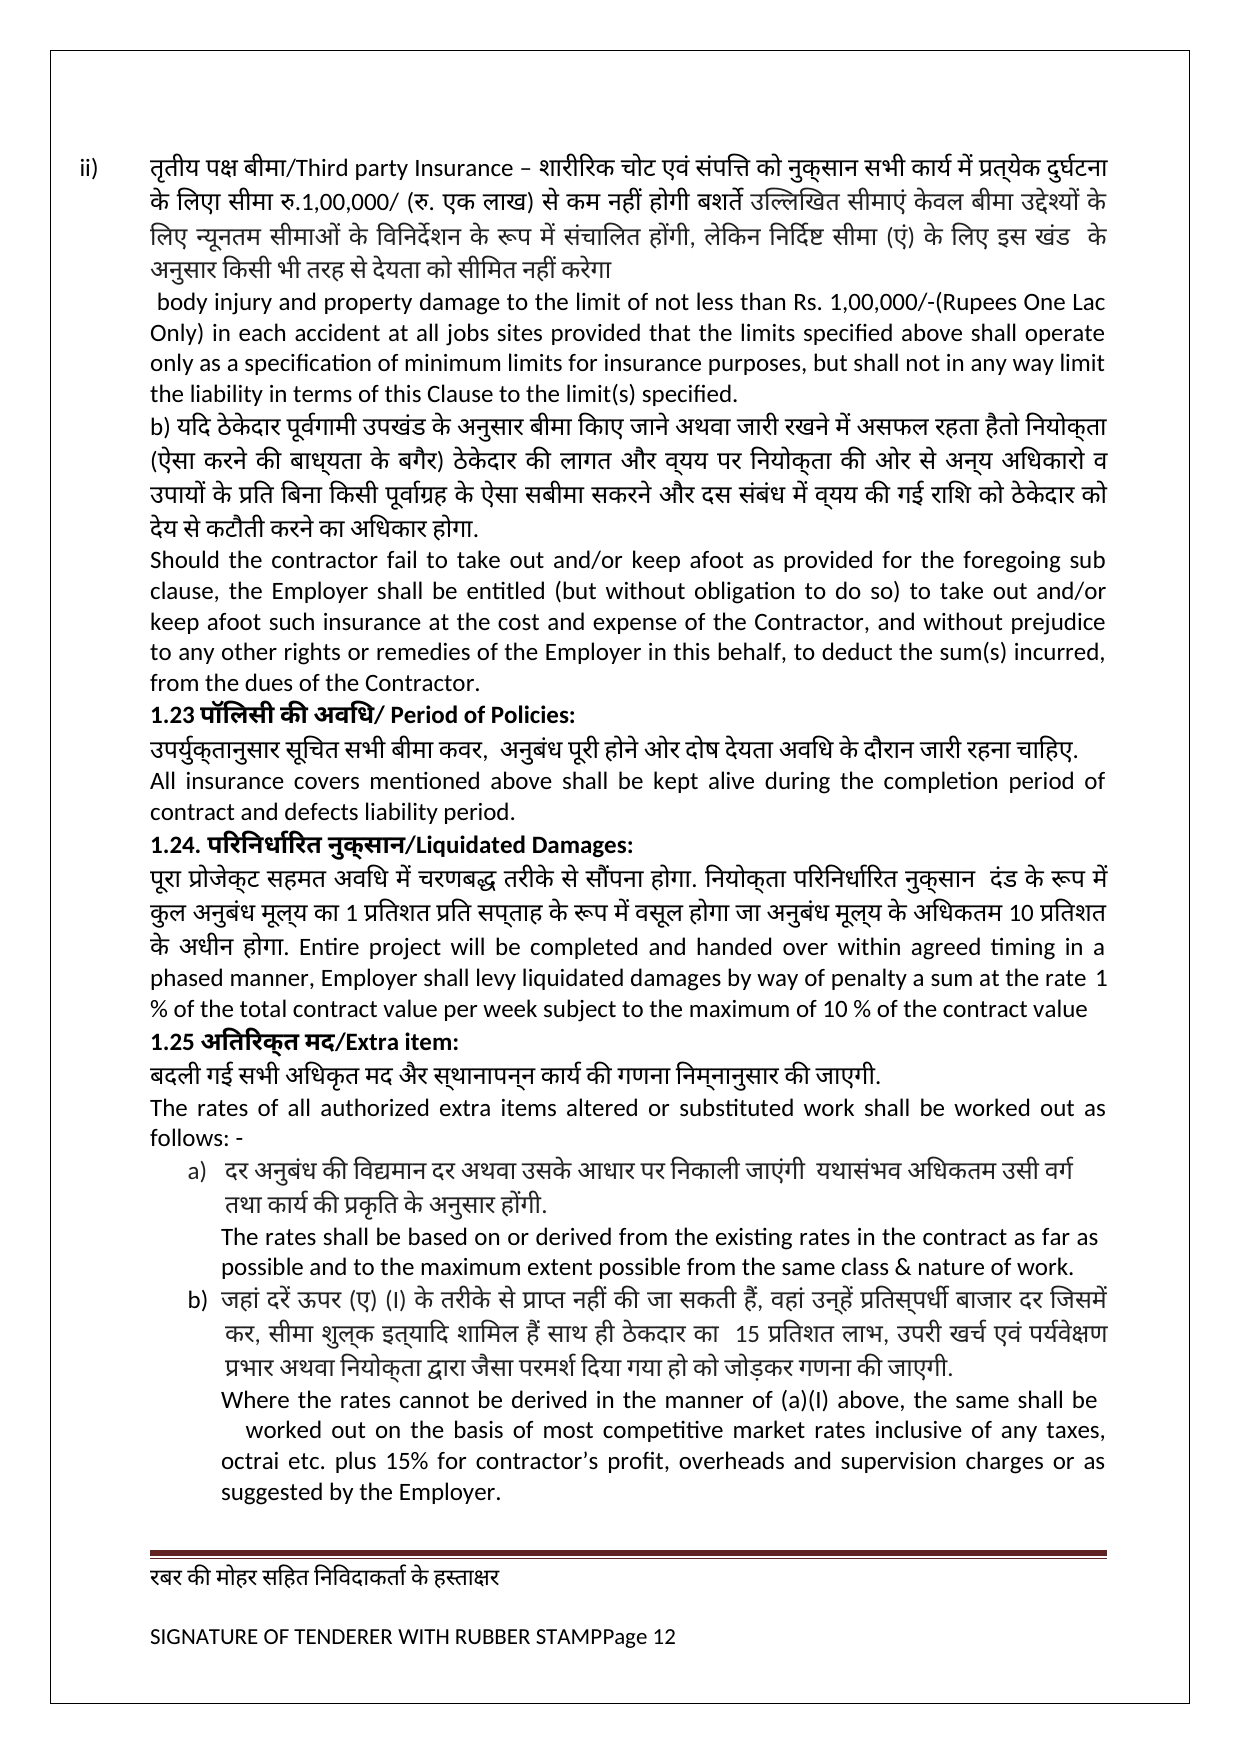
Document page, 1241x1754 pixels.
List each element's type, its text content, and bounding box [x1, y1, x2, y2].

text The rates shall be based on or derived from the existing rates in the contract as far as possible and to the maximum extent possible from the same class & nature of work. [150, 1221, 1107, 1282]
text उपर्युक्‍तानुसार सूचित सभी बीमा कवर, अनुबंध पूरी होने ओर दोष देयता अवधि के दौरान जारी रहना चाहिए. [150, 731, 1107, 765]
text बदली गई सभी अधिकृत मद अैर स्‍थानापन्‍न कार्य की गणना निम्‍नानुसार की जाएगी. [150, 1058, 1107, 1092]
text Where the rates cannot be derived in the manner of (a)(I) above, the same shall be worked out on the basis of most competitive market rates inclusive of any taxes, octrai etc. plus 15% for contractor’s profit, overheads and supervision charges or as suggested by the Employer. [187, 1384, 1107, 1506]
text 1.23पॉलिसी की अवधि/ Period of Policies: [150, 697, 1107, 731]
text b) यदि ठेकेदार पूर्वगामी उपखंड के अनुसार बीमा किाए जाने अथवा जारी रखने में असफल रहता हैतो नियोक्‍ता (ऐसा करने की बाध्‍यता के बगैर) ठेकेदार की लागत और व्‍यय पर नियोक्‍ता की ओर से अन्‍य अधिकारो व उपायों के प्रति बिना किसी पूर्वाग्रह के ऐसा सबीमा सकरने और दस संबंध में व्‍यय की गई राशि को ठेकेदार को देय से कटौती करने का अधिकार होगा. [150, 408, 1107, 544]
text Should the contractor fail to take out and/or keep afoot as provided for the foregoing sub clause, the Employer shall be entitled (but without obligation to do so) to take out and/or keep afoot such insurance at the cost and expense of the Contractor, and without prejudice to any other rights or remedies of the Employer in this behalf, to deduct the sum(s) incurred, from the dues of the Contractor. [150, 544, 1107, 697]
text 1.25 अतिरिक्‍त मद/Extra item: [150, 1024, 1107, 1058]
list तृतीय पक्ष बीमा/Third party Insurance – शारीरिक चोट एवं संपत्ति को नुक्‍सान सभी कार्य में प्रत्‍येक दुर्घटना के लिएा सीमा रु.1,00,000/ (रु. एक लाख) से कम नहीं होगी बशर्ते उल्लिखित सीमाएं केवल बीमा उद्देश्यों के लिए न्यूनतम सीमाओं के विनिर्देशन के रूप में संचालित होंगी, लेकिन निर्दिष्ट सीमा (एं) के लिए इस खंड के अनुसार किसी भी तरह से देयता को सीमित नहीं करेगा [79, 150, 1107, 286]
text body injury and property damage to the limit of not less than Rs. 1,00,000/-(Rupees One Lac Only) in each accident at all jobs sites provided that the limits specified above shall operate only as a specification of minimum limits for insurance purposes, but shall not in any way limit the liability in terms of this Clause to the limit(s) specified. [150, 286, 1107, 408]
text 1.24. परिनिर्धारित नुक्‍सान/Liquidated Damages: [150, 826, 1107, 860]
text The rates of all authorized extra items altered or substituted work shall be worked out as follows: - [150, 1092, 1107, 1153]
list दर अनुबंध की विद्यमान दर अथवा उसके आधार पर निकाली जाएंगी यथासंभव अधिकतम उसी वर्ग तथा कार्य की प्रकृति के अनुसार होंगी. [187, 1153, 1107, 1221]
list जहां दरें ऊपर (ए) (I) के तरीके से प्राप्त नहीं की जा सकती हैं, वहां उन्‍हें प्रतिस्‍पर्धी बाजार दर जिसमें कर, सीमा शुल्‍क इत्‍यादि शामिल हैं साथ ही ठेकदार का 15 प्रतिशत लाभ, उपरी खर्च एवं पर्यवेक्षण प्रभार अथवा नियोक्‍ता द्वारा जैसा परमर्श दिया गया हो को जोड़कर गणना की जाएगी. [187, 1282, 1107, 1384]
text All insurance covers mentioned above shall be kept alive during the completion period of contract and defects liability period. [150, 765, 1107, 826]
text पूरा प्रोजेक्‍ट सहमत अवधि में चरणबद्ध तरीके से सौंपना होगा. नियोक्‍ता परिनिर्धारित नुक्‍सान दंड के रूप में कुल अनुबंध मूल्‍य का 1 प्रतिशत प्रति सप्‍ताह के रूप में वसूल होगा जा अनुबंध मूल्‍य के अधिकतम 10 प्रतिशत के अधीन होगा. Entire project will be completed and handed over within agreed timing in a phased manner, Employer shall levy liquidated damages by way of penalty a sum at the rate 1 % of the total contract value per week subject to the maximum of 10 % of the contract value [150, 860, 1107, 1024]
